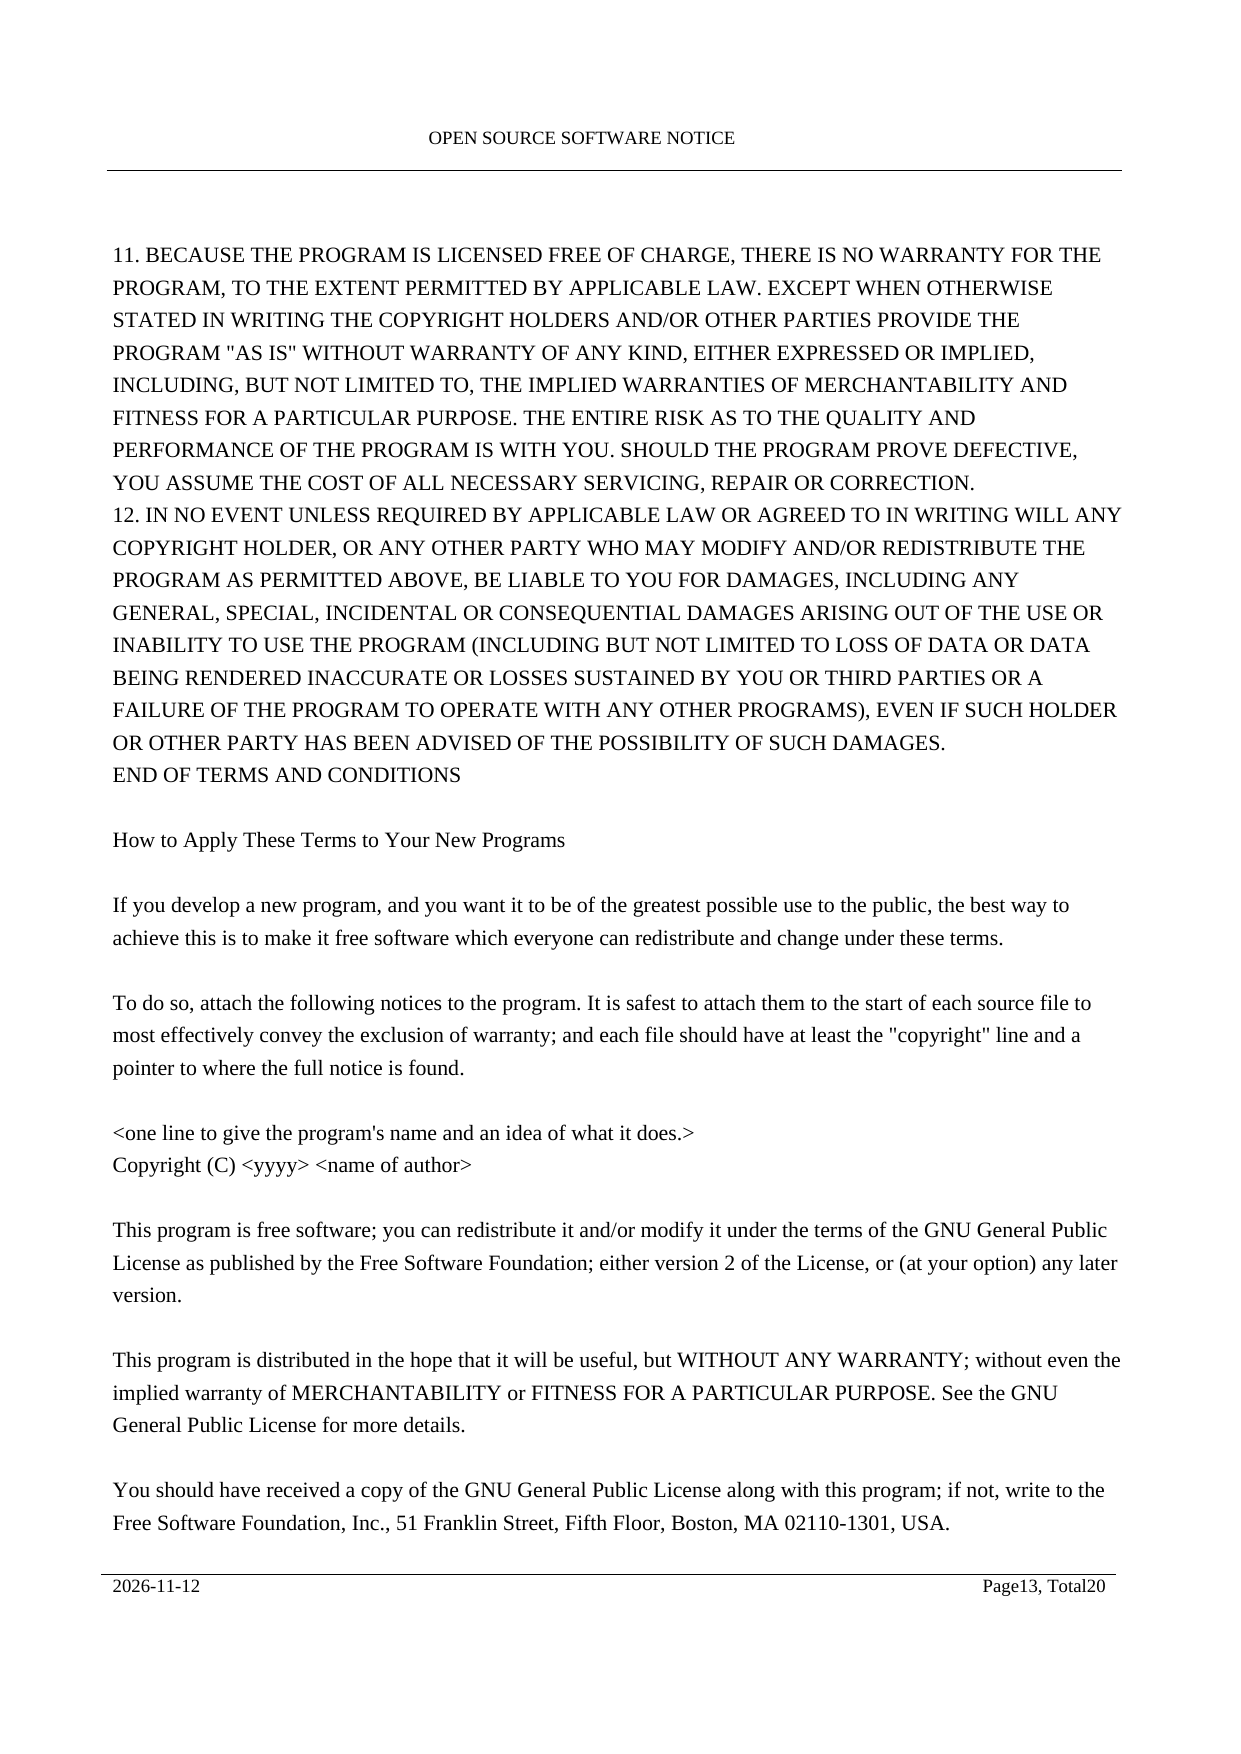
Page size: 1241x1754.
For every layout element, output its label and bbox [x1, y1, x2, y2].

text [112, 206, 1128, 1539]
